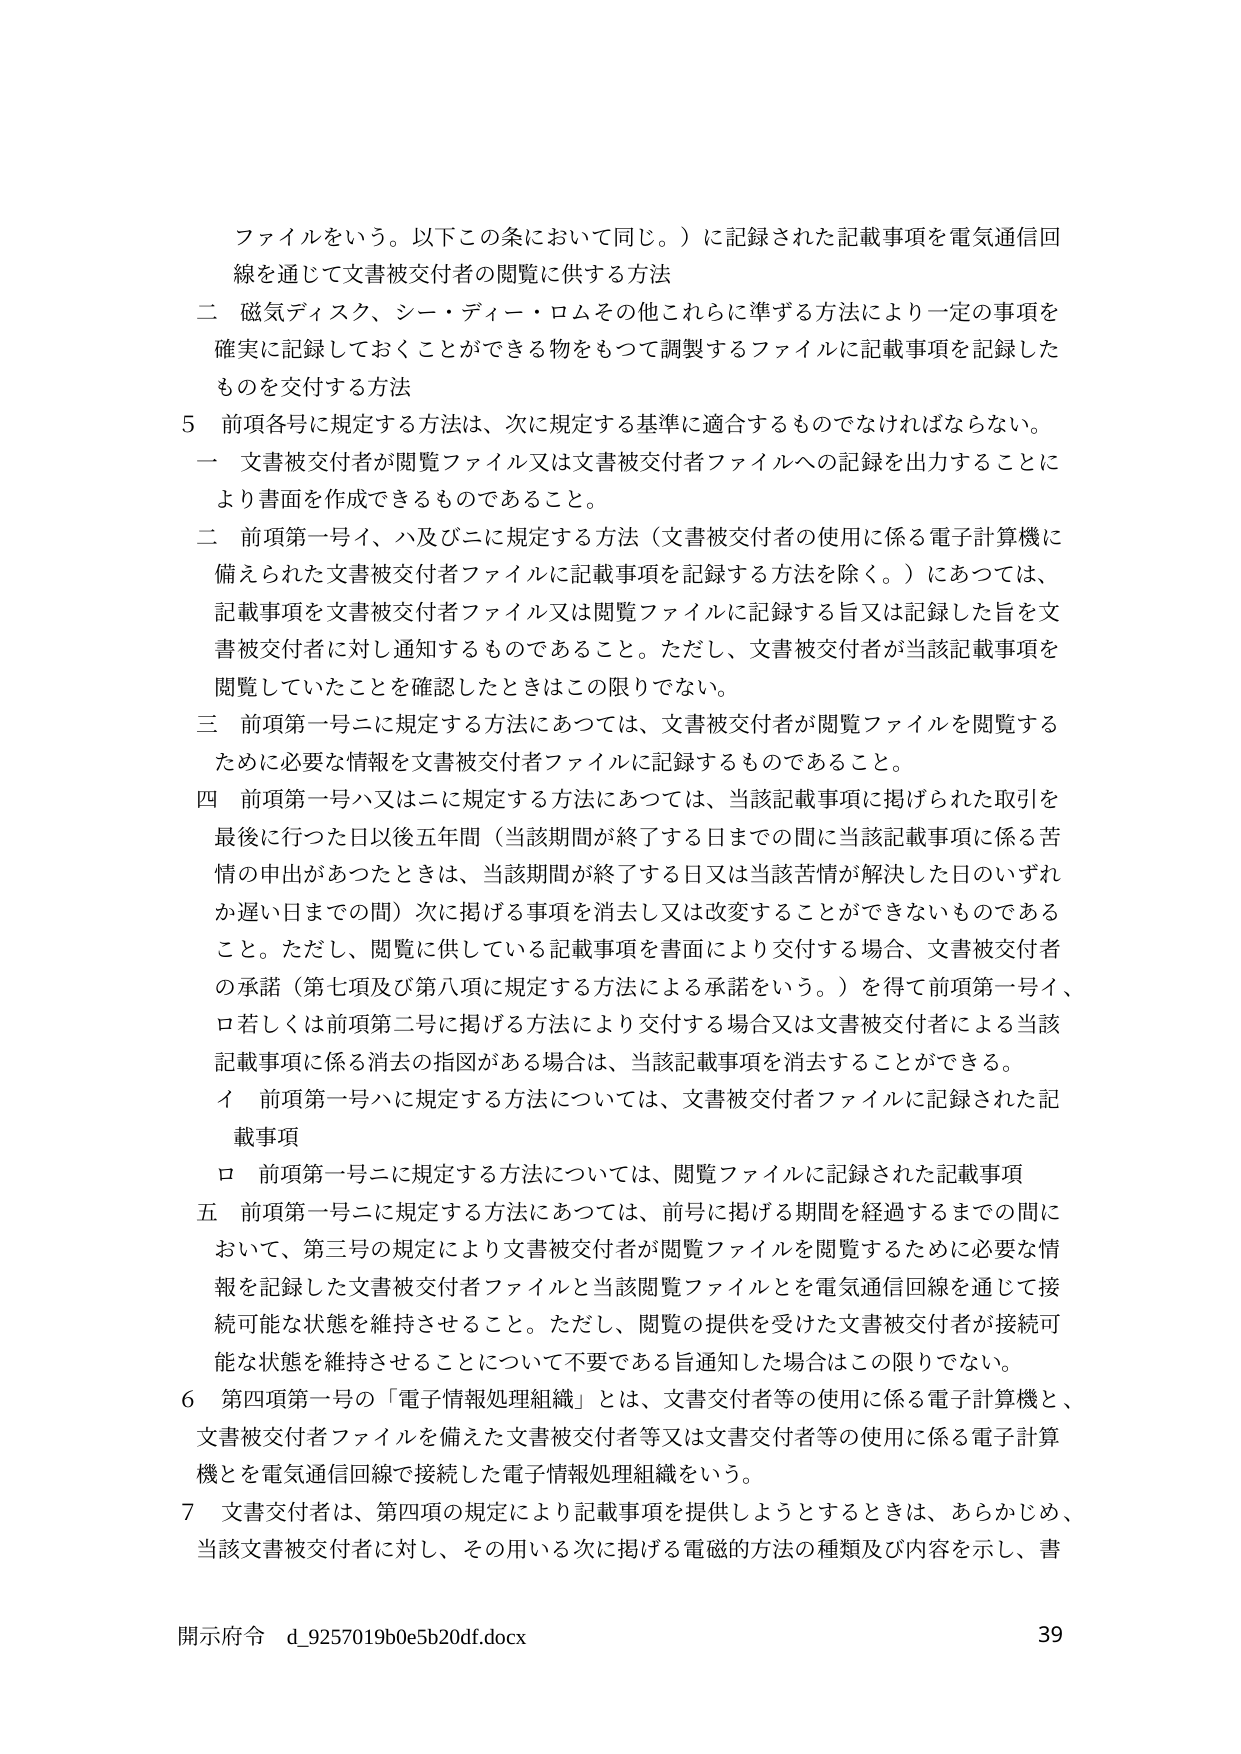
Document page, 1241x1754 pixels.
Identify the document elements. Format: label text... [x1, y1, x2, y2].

text ６ 第四項第一号の「電子情報処理組織」とは、文書交付者等の使用に係る電子計算機と、文書被交付者ファイルを備えた文書被交付者等又は文書交付者等の使用に係る電子計算機とを電気通信回線で接続した電子情報処理組織をいう。 [177, 1379, 1063, 1492]
text 四 前項第一号ハ又はニに規定する方法にあつては、当該記載事項に掲げられた取引を最後に行つた日以後五年間（当該期間が終了する日までの間に当該記載事項に係る苦情の申出があつたときは、当該期間が終了する日又は当該苦情が解決した日のいずれか遅い日までの間）次に掲げる事項を消去し又は改変することができないものであること。ただし、閲覧に供している記載事項を書面により交付する場合、文書被交付者の承諾（第七項及び第八項に規定する方法による承諾をいう。）を得て前項第一号イ、ロ若しくは前項第二号に掲げる方法により交付する場合又は文書被交付者による当該記載事項に係る消去の指図がある場合は、当該記載事項を消去することができる。 [196, 779, 1063, 1079]
text 二 前項第一号イ、ハ及びニに規定する方法（文書被交付者の使用に係る電子計算機に備えられた文書被交付者ファイルに記載事項を記録する方法を除く。）にあつては、記載事項を文書被交付者ファイル又は閲覧ファイルに記録する旨又は記録した旨を文書被交付者に対し通知するものであること。ただし、文書被交付者が当該記載事項を閲覧していたことを確認したときはこの限りでない。 [196, 517, 1063, 704]
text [215, 217, 1063, 292]
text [177, 1492, 1063, 1567]
text 一 文書被交付者が閲覧ファイル又は文書被交付者ファイルへの記録を出力することにより書面を作成できるものであること。 [196, 442, 1063, 517]
text ロ 前項第一号ニに規定する方法については、閲覧ファイルに記録された記載事項 [215, 1154, 1063, 1192]
text 二 磁気ディスク、シー・ディー・ロムその他これらに準ずる方法により一定の事項を確実に記録しておくことができる物をもつて調製するファイルに記載事項を記録したものを交付する方法 [196, 292, 1063, 404]
text イ 前項第一号ハに規定する方法については、文書被交付者ファイルに記録された記載事項 [215, 1079, 1063, 1154]
text 五 前項第一号ニに規定する方法にあつては、前号に掲げる期間を経過するまでの間において、第三号の規定により文書被交付者が閲覧ファイルを閲覧するために必要な情報を記録した文書被交付者ファイルと当該閲覧ファイルとを電気通信回線を通じて接続可能な状態を維持させること。ただし、閲覧の提供を受けた文書被交付者が接続可能な状態を維持させることについて不要である旨通知した場合はこの限りでない。 [196, 1192, 1063, 1379]
text 三 前項第一号ニに規定する方法にあつては、文書被交付者が閲覧ファイルを閲覧するために必要な情報を文書被交付者ファイルに記録するものであること。 [196, 704, 1063, 779]
text ５ 前項各号に規定する方法は、次に規定する基準に適合するものでなければならない。 [177, 404, 1063, 442]
